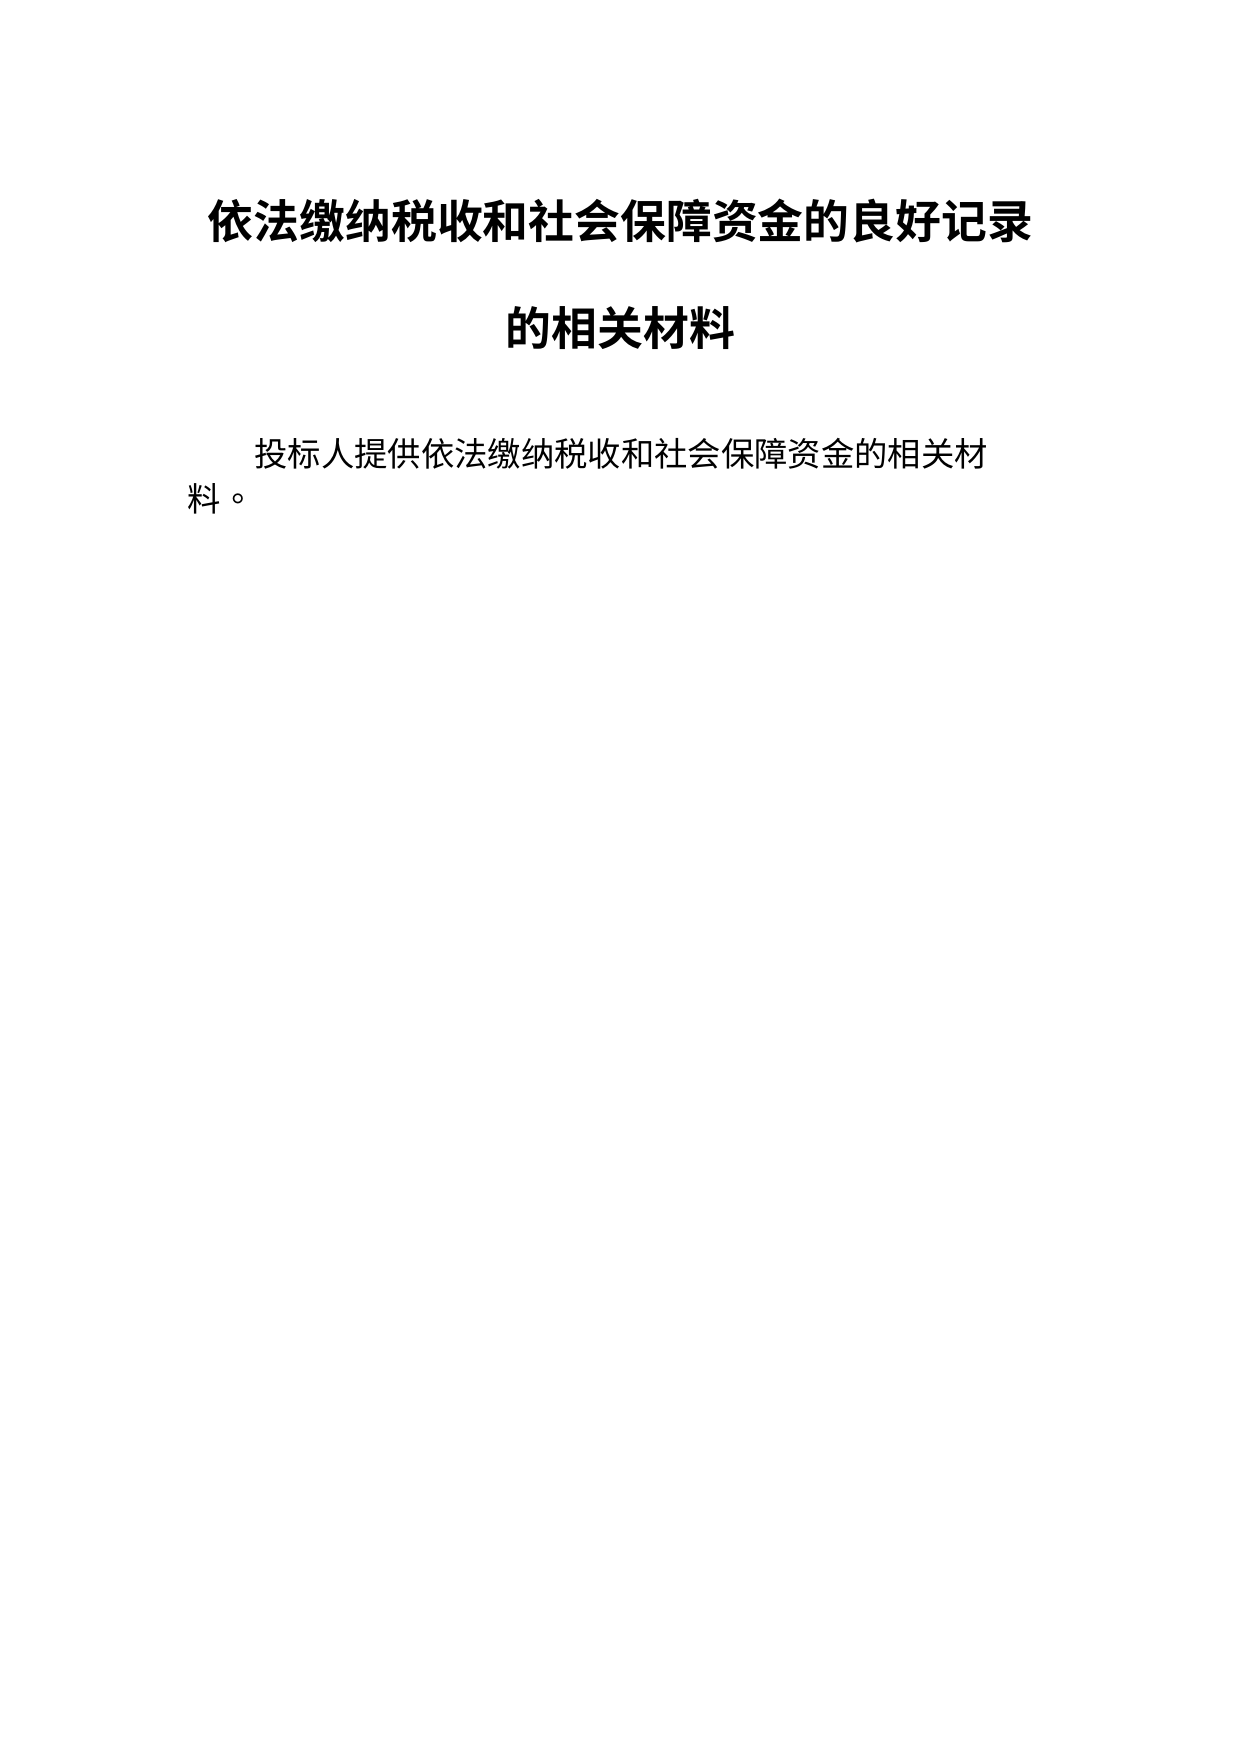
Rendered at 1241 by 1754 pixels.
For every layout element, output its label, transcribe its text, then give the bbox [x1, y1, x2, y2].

subtitle 依法缴纳税收和社会保障资金的良好记录的相关材料 [187, 189, 1053, 359]
text 投标人提供依法缴纳税收和社会保障资金的相关材料。 [187, 431, 1053, 522]
